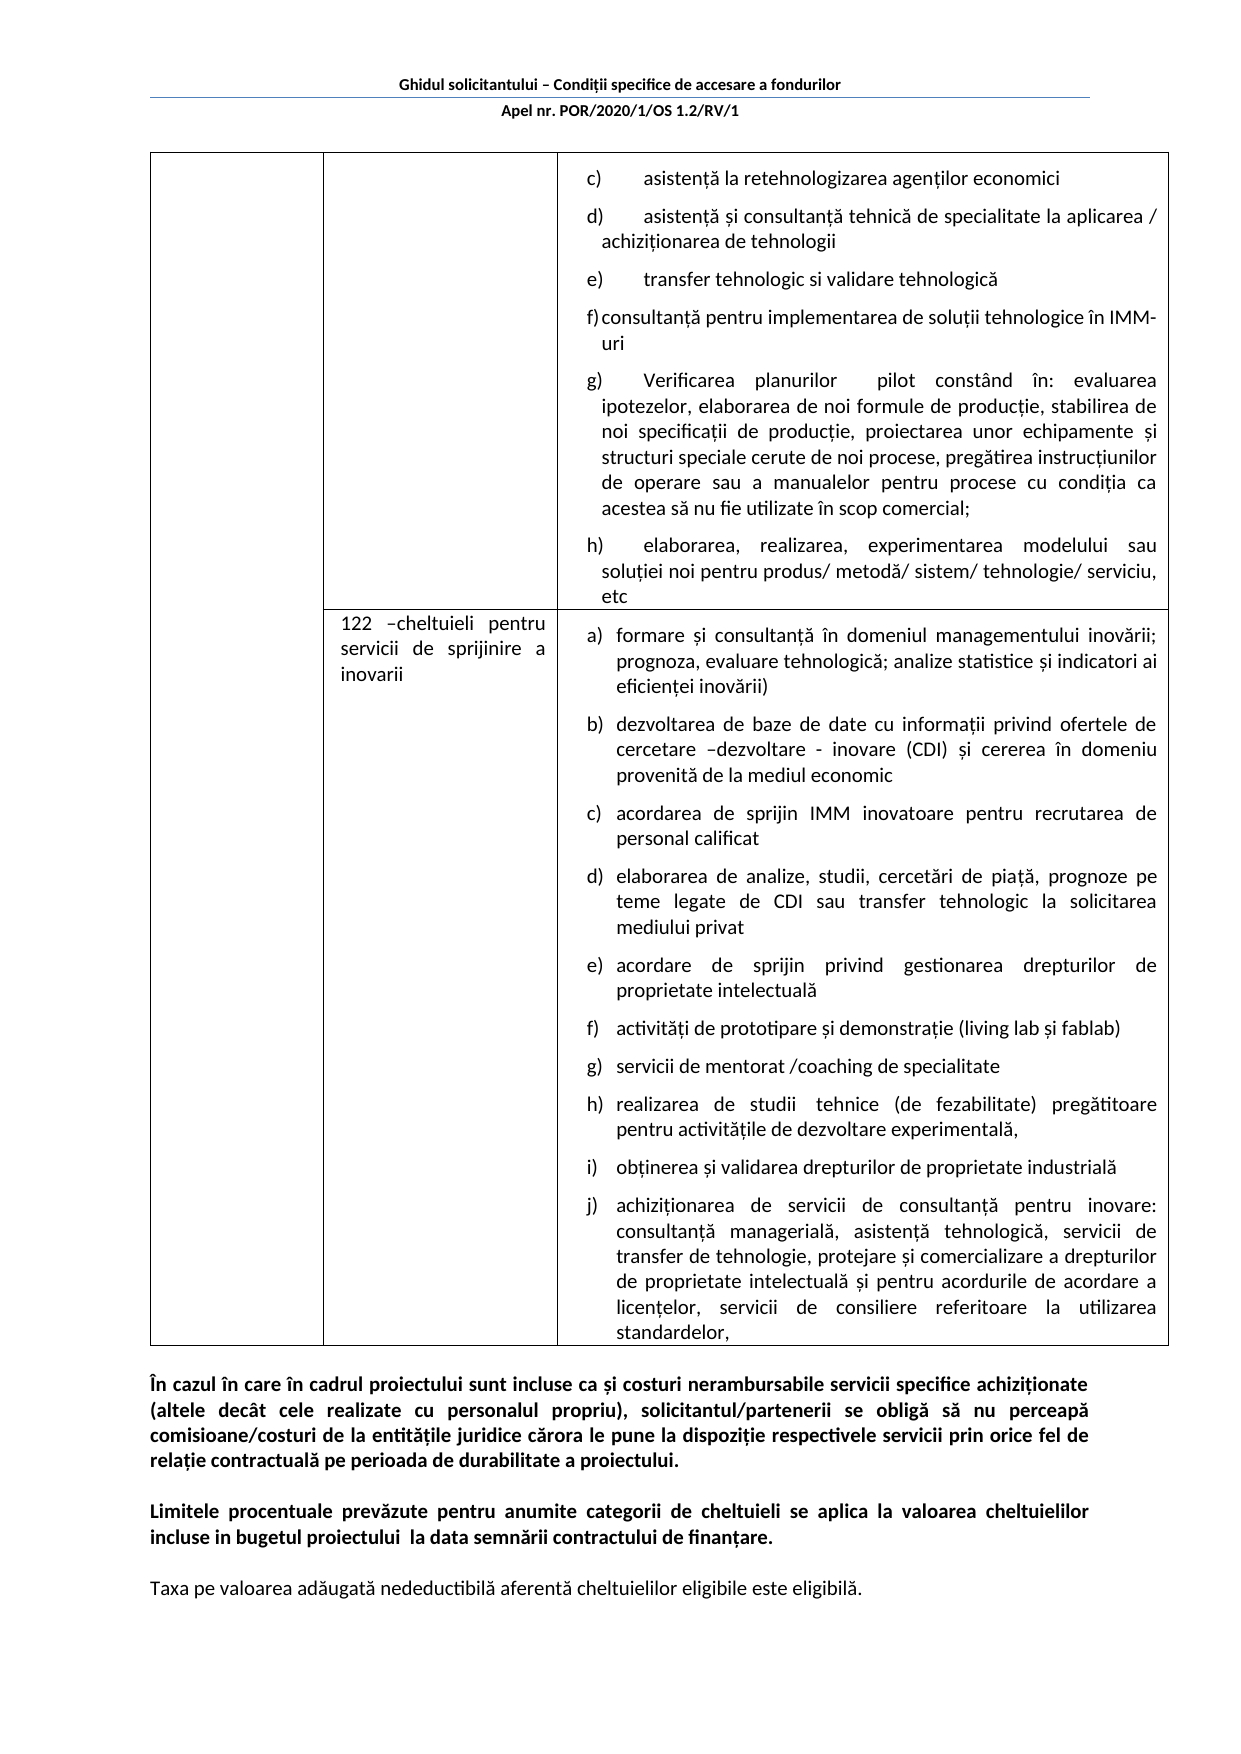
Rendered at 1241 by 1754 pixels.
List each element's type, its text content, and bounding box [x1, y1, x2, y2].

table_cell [324, 153, 557, 609]
table_cell formare și consultanță în domeniul managementului inovării; prognoza, evaluare tehnologică; analize statistice şi indicatori ai eficienței inovării) dezvoltarea de baze de date cu informații privind ofertele de cercetare –dezvoltare - inovare (CDI) şi cererea în domeniu provenită de la mediul economic acordarea de sprijin IMM inovatoare pentru recrutarea de personal calificat elaborarea de analize, studii, cercetări de piaţă, prognoze pe teme legate de CDI sau transfer tehnologic la solicitarea mediului privat acordare de sprijin privind gestionarea drepturilor de proprietate intelectuală activități de prototipare și demonstrație (living lab și fablab) servicii de mentorat /coaching de specialitate realizarea de studii tehnice (de fezabilitate) pregătitoare pentru activitățile de dezvoltare experimentală, obținerea şi validarea drepturilor de proprietate industrială achiziționarea de servicii de consultanță pentru inovare: consultanță managerială, asistență tehnologică, servicii de transfer de tehnologie, protejare și comercializare a drepturilor de proprietate intelectuală și pentru acordurile de acordare a licențelor, servicii de consiliere referitoare la utilizarea standardelor, [558, 610, 1168, 1345]
text Taxa pe valoarea adăugată nedeductibilă aferentă cheltuielilor eligibile este eligibilă. [150, 1575, 1090, 1600]
table_cell 122 –cheltuieli pentru servicii de sprijinire a inovarii [324, 610, 557, 1345]
text Limitele procentuale prevăzute pentru anumite categorii de cheltuieli se aplica la valoarea cheltuielilor incluse in bugetul proiectului la data semnării contractului de finanțare. [150, 1498, 1090, 1549]
text În cazul în care în cadrul proiectului sunt incluse ca și costuri nerambursabile servicii specifice achiziționate (altele decât cele realizate cu personalul propriu), solicitantul/partenerii se obligă să nu perceapă comisioane/costuri de la entitățile juridice cărora le pune la dispoziție respectivele servicii prin orice fel de relație contractuală pe perioada de durabilitate a proiectului. [150, 1371, 1090, 1473]
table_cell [558, 153, 1168, 609]
